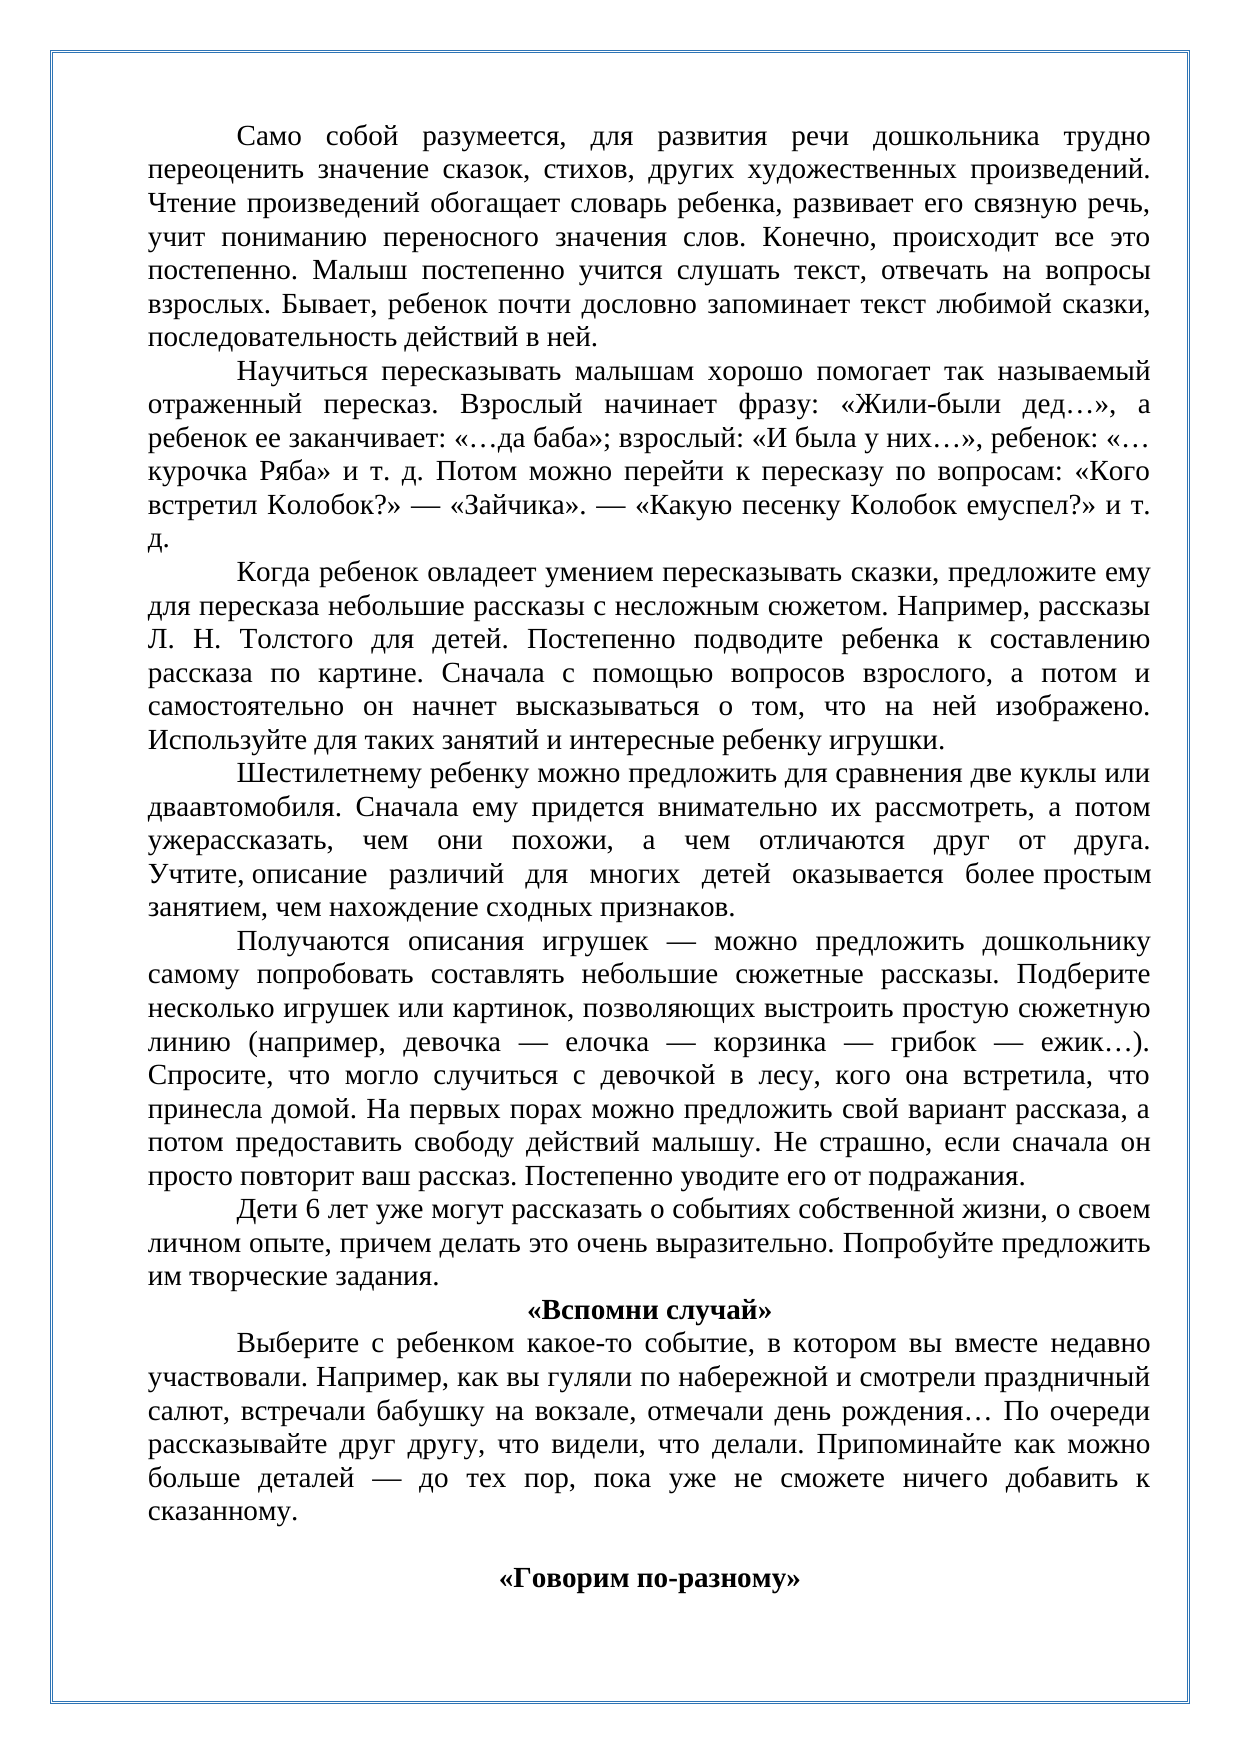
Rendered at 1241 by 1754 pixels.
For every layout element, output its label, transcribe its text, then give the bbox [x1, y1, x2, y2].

text Когда ребенок овладеет умением пересказывать сказки, предложите ему для пересказа небольшие рассказы с несложным сюжетом. Например, рассказы Л. Н. Толстого для детей. Постепенно подводите ребенка к составлению рассказа по картине. Сначала с помощью вопросов взрослого, а потом и самостоятельно он начнет высказываться о том, что на ней изображено. Используйте для таких занятий и интересные ребенку игрушки. [148, 554, 1152, 755]
text Шестилетнему ребенку можно предложить для сравнения две куклы или дваавтомобиля. Сначала ему придется внимательно их рассмотреть, а потом ужерассказать, чем они похожи, а чем отличаются друг от друга. Учтите, описание различий для многих детей оказывается более простым занятием, чем нахождение сходных признаков. [148, 755, 1152, 923]
text Выберите с ребенком какое-то событие, в котором вы вместе недавно участвовали. Например, как вы гуляли по набережной и смотрели праздничный салют, встречали бабушку на вокзале, отмечали день рождения… По очереди рассказывайте друг другу, что видели, что делали. Припоминайте как можно больше деталей — до тех пор, пока уже не сможете ничего добавить к сказанному. [148, 1326, 1152, 1527]
text Само собой разумеется, для развития речи дошкольника трудно переоценить значение сказок, стихов, других художественных произведений. Чтение произведений обогащает словарь ребенка, развивает его связную речь, учит пониманию переносного значения слов. Конечно, происходит все это постепенно. Малыш постепенно учится слушать текст, отвечать на вопросы взрослых. Бывает, ребенок почти дословно запоминает текст любимой сказки, последовательность действий в ней. [148, 118, 1152, 353]
text Дети 6 лет уже могут рассказать о событиях собственной жизни, о своем личном опыте, причем делать это очень выразительно. Попробуйте предложить им творческие задания. [148, 1191, 1152, 1292]
text Научиться пересказывать малышам хорошо помогает так называемый отраженный пересказ. Взрослый начинает фразу: «Жили-были дед…», а ребенок ее заканчивает: «…да баба»; взрослый: «И была у них…», ребенок: «…курочка Ряба» и т. д. Потом можно перейти к пересказу по вопросам: «Кого встретил Колобок?» — «Зайчика». — «Какую песенку Колобок емуспел?» и т. д. [148, 353, 1152, 554]
text «Вспомни случай» [148, 1292, 1152, 1326]
text «Говорим по-разному» [148, 1560, 1152, 1594]
text Получаются описания игрушек — можно предложить дошкольнику самому попробовать составлять небольшие сюжетные рассказы. Подберите несколько игрушек или картинок, позволяющих выстроить простую сюжетную линию (например, девочка — елочка — корзинка — грибок — ежик…). Спросите, что могло случиться с девочкой в лесу, кого она встретила, что принесла домой. На первых порах можно предложить свой вариант рассказа, а потом предоставить свободу действий малышу. Не страшно, если сначала он просто повторит ваш рассказ. Постепенно уводите его от подражания. [148, 923, 1152, 1191]
